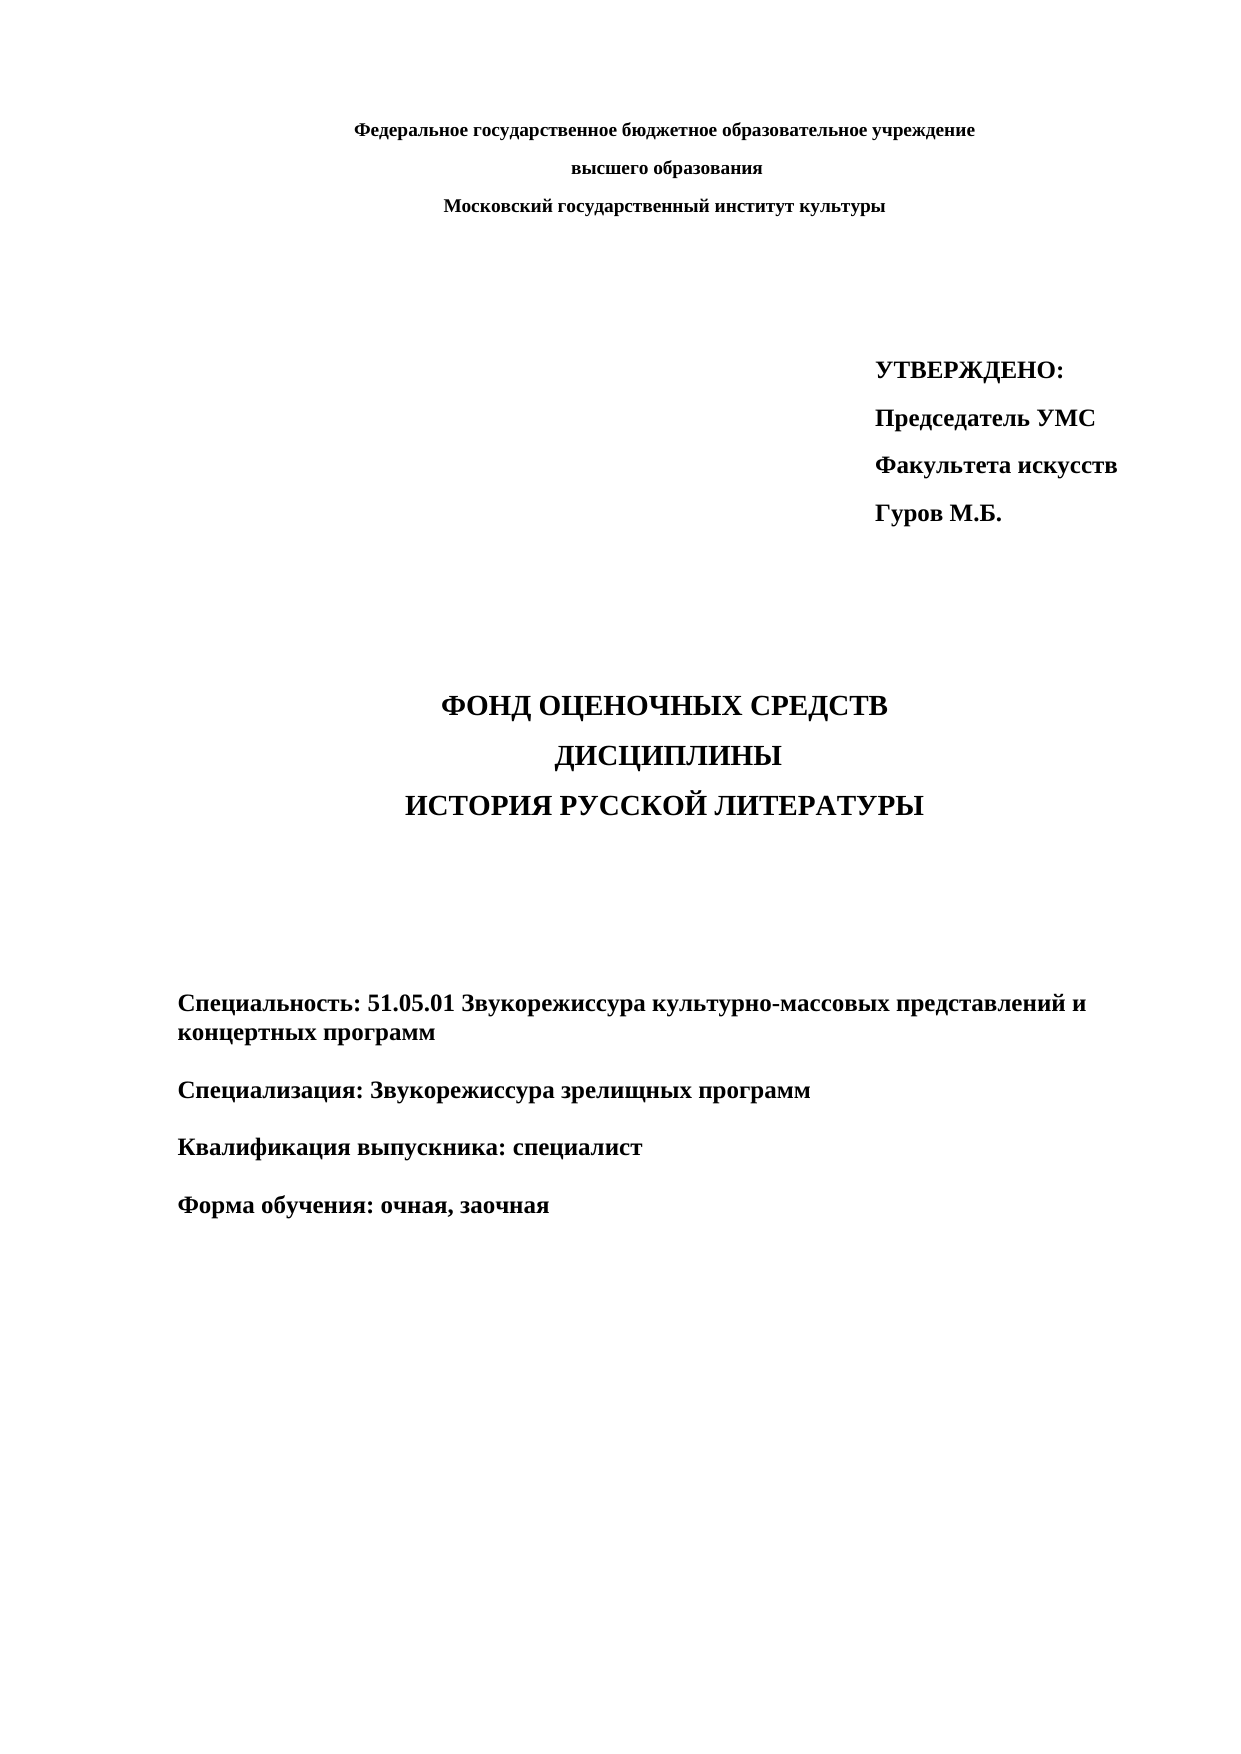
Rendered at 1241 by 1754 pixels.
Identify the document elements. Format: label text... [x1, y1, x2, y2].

text Квалификация выпускника: специалист [177, 1132, 1152, 1161]
text Специальность: 51.05.01 Звукорежиссура культурно-массовых представлений и концертных программ [177, 988, 1152, 1046]
text ИСТОРИЯ РУССКОЙ ЛИТЕРАТУРЫ [177, 788, 1152, 822]
text высшего образования [177, 156, 1152, 195]
text ДИСЦИПЛИНЫ [177, 738, 1152, 771]
text Форма обучения: очная, заочная [177, 1190, 1152, 1218]
text Московский государственный институт культуры [177, 195, 1152, 233]
text Федеральное государственное бюджетное образовательное учреждение [177, 118, 1152, 156]
text Специализация: Звукорежиссура зрелищных программ [177, 1075, 1152, 1103]
text ФОНД ОЦЕНОЧНЫХ СРЕДСТВ [177, 688, 1152, 721]
